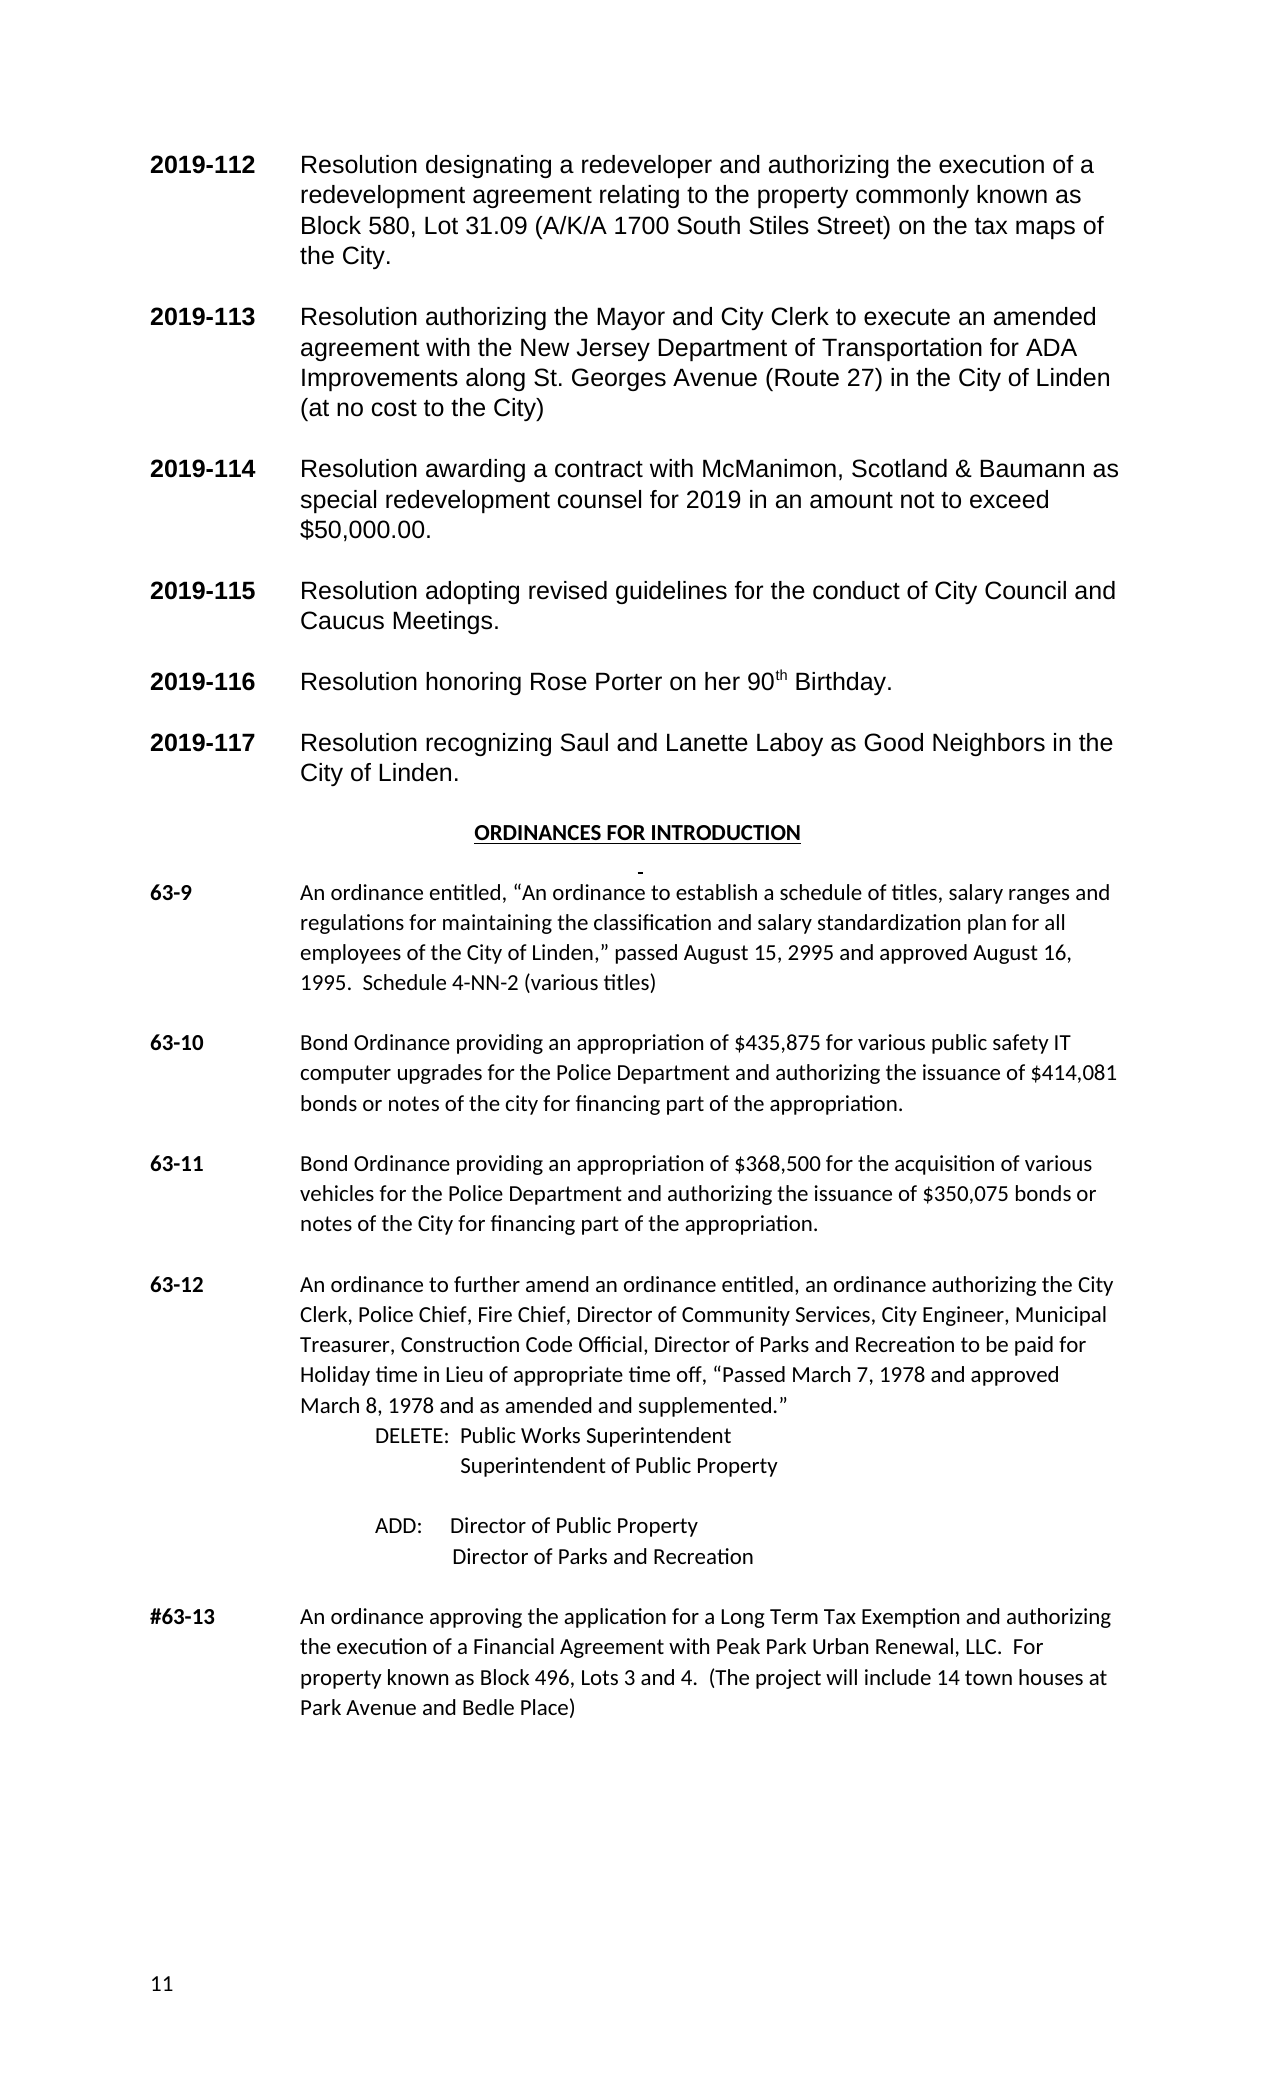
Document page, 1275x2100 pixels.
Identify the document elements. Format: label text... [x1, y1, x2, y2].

text 2019-115 Resolution adopting revised guidelines for the conduct of City Council and Caucus Meetings. [150, 576, 1125, 635]
list Superintendent of Public Property [375, 1451, 1125, 1479]
list ADD: Director of Public Property [375, 1512, 1125, 1540]
text 2019-112 Resolution designating a redeveloper and authorizing the execution of a redevelopment agreement relating to the property commonly known as Block 580, Lot 31.09 (A/K/A 1700 South Stiles Street) on the tax maps of the City. [150, 150, 1125, 270]
list 63-9 An ordinance entitled, “An ordinance to establish a schedule of titles, salary ranges and regulations for maintaining the classification and salary standardization plan for all employees of the City of Linden,” passed August 15, 2995 and approved August 16, 1995. Schedule 4-NN-2 (various titles) [150, 878, 1125, 996]
list Director of Parks and Recreation [375, 1542, 1125, 1570]
text 2019-117 Resolution recognizing Saul and Lanette Laboy as Good Neighbors in the City of Linden. [150, 728, 1125, 787]
text 2019-113 Resolution authorizing the Mayor and City Clerk to execute an amended agreement with the New Jersey Department of Transportation for ADA Improvements along St. Georges Avenue (Route 27) in the City of Linden (at no cost to the City) [150, 302, 1125, 422]
list Bond Ordinance providing an appropriation of $368,500 for the acquisition of various vehicles for the Police Department and authorizing the issuance of $350,075 bonds or notes of the City for financing part of the appropriation. [150, 1149, 1125, 1238]
list DELETE: Public Works Superintendent [375, 1421, 1125, 1449]
text ORDINANCES FOR INTRODUCTION [150, 818, 1125, 846]
text 2019-114 Resolution awarding a contract with McManimon, Scotland & Baumann as special redevelopment counsel for 2019 in an amount not to exceed $50,000.00. [150, 454, 1125, 544]
list 63-10 Bond Ordinance providing an appropriation of $435,875 for various public safety IT computer upgrades for the Police Department and authorizing the issuance of $414,081 bonds or notes of the city for financing part of the appropriation. [150, 1028, 1125, 1117]
list #63-13 An ordinance approving the application for a Long Term Tax Exemption and authorizing the execution of a Financial Agreement with Peak Park Urban Renewal, LLC. For property known as Block 496, Lots 3 and 4. (The project will include 14 town houses at Park Avenue and Bedle Place) [150, 1602, 1125, 1721]
list An ordinance to further amend an ordinance entitled, an ordinance authorizing the City Clerk, Police Chief, Fire Chief, Director of Community Services, City Engineer, Municipal Treasurer, Construction Code Official, Director of Parks and Recreation to be paid for Holiday time in Lieu of appropriate time off, “Passed March 7, 1978 and approved March 8, 1978 and as amended and supplemented.” [150, 1270, 1125, 1419]
text 2019-116 Resolution honoring Rose Porter on her 90th Birthday. [150, 667, 1125, 696]
